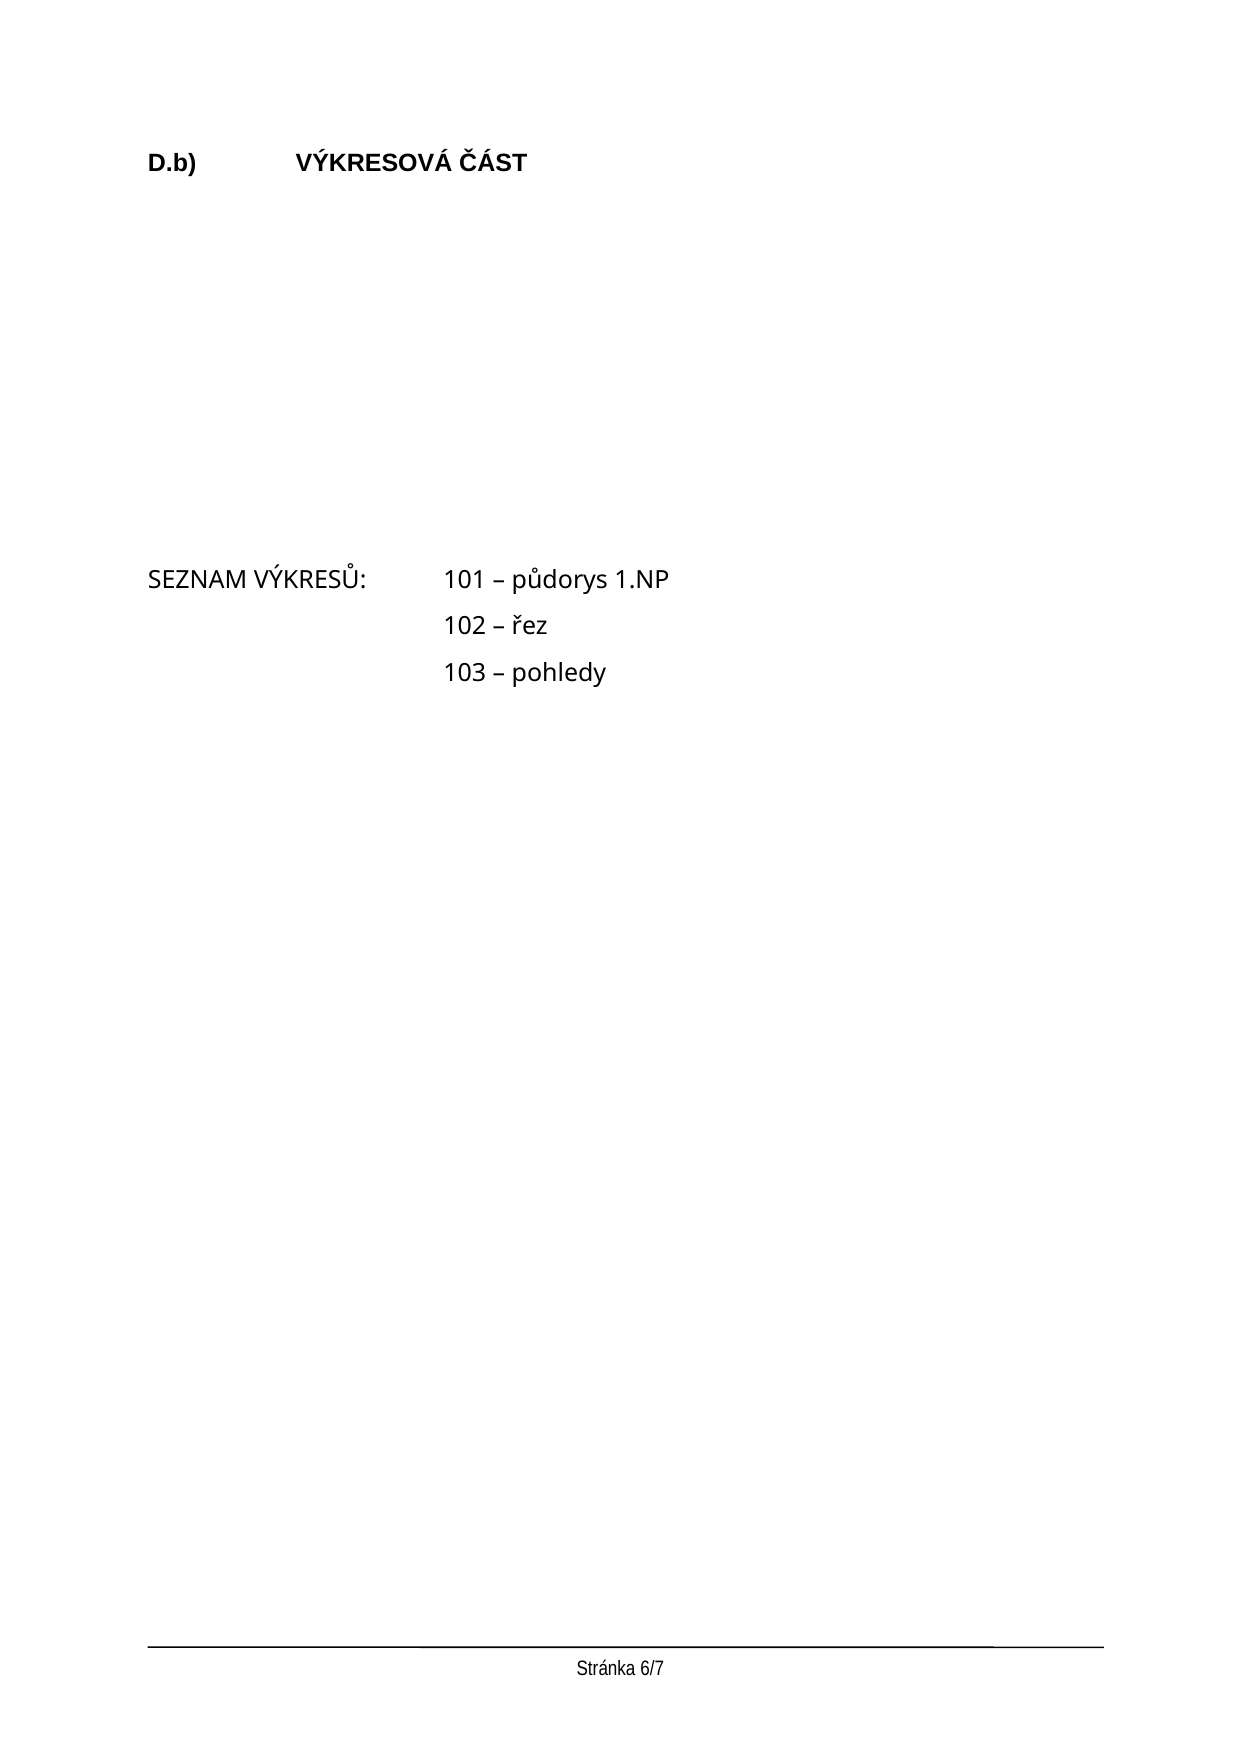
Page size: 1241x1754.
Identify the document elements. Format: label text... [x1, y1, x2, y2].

text 102 – řez [148, 608, 1092, 642]
text 103 – pohledy [148, 654, 1092, 689]
text SEZNAM VÝKRESŮ: 101 – půdorys 1.NP [148, 561, 1092, 596]
subtitle D.b) VÝKRESOVÁ ČÁST [148, 148, 1092, 176]
